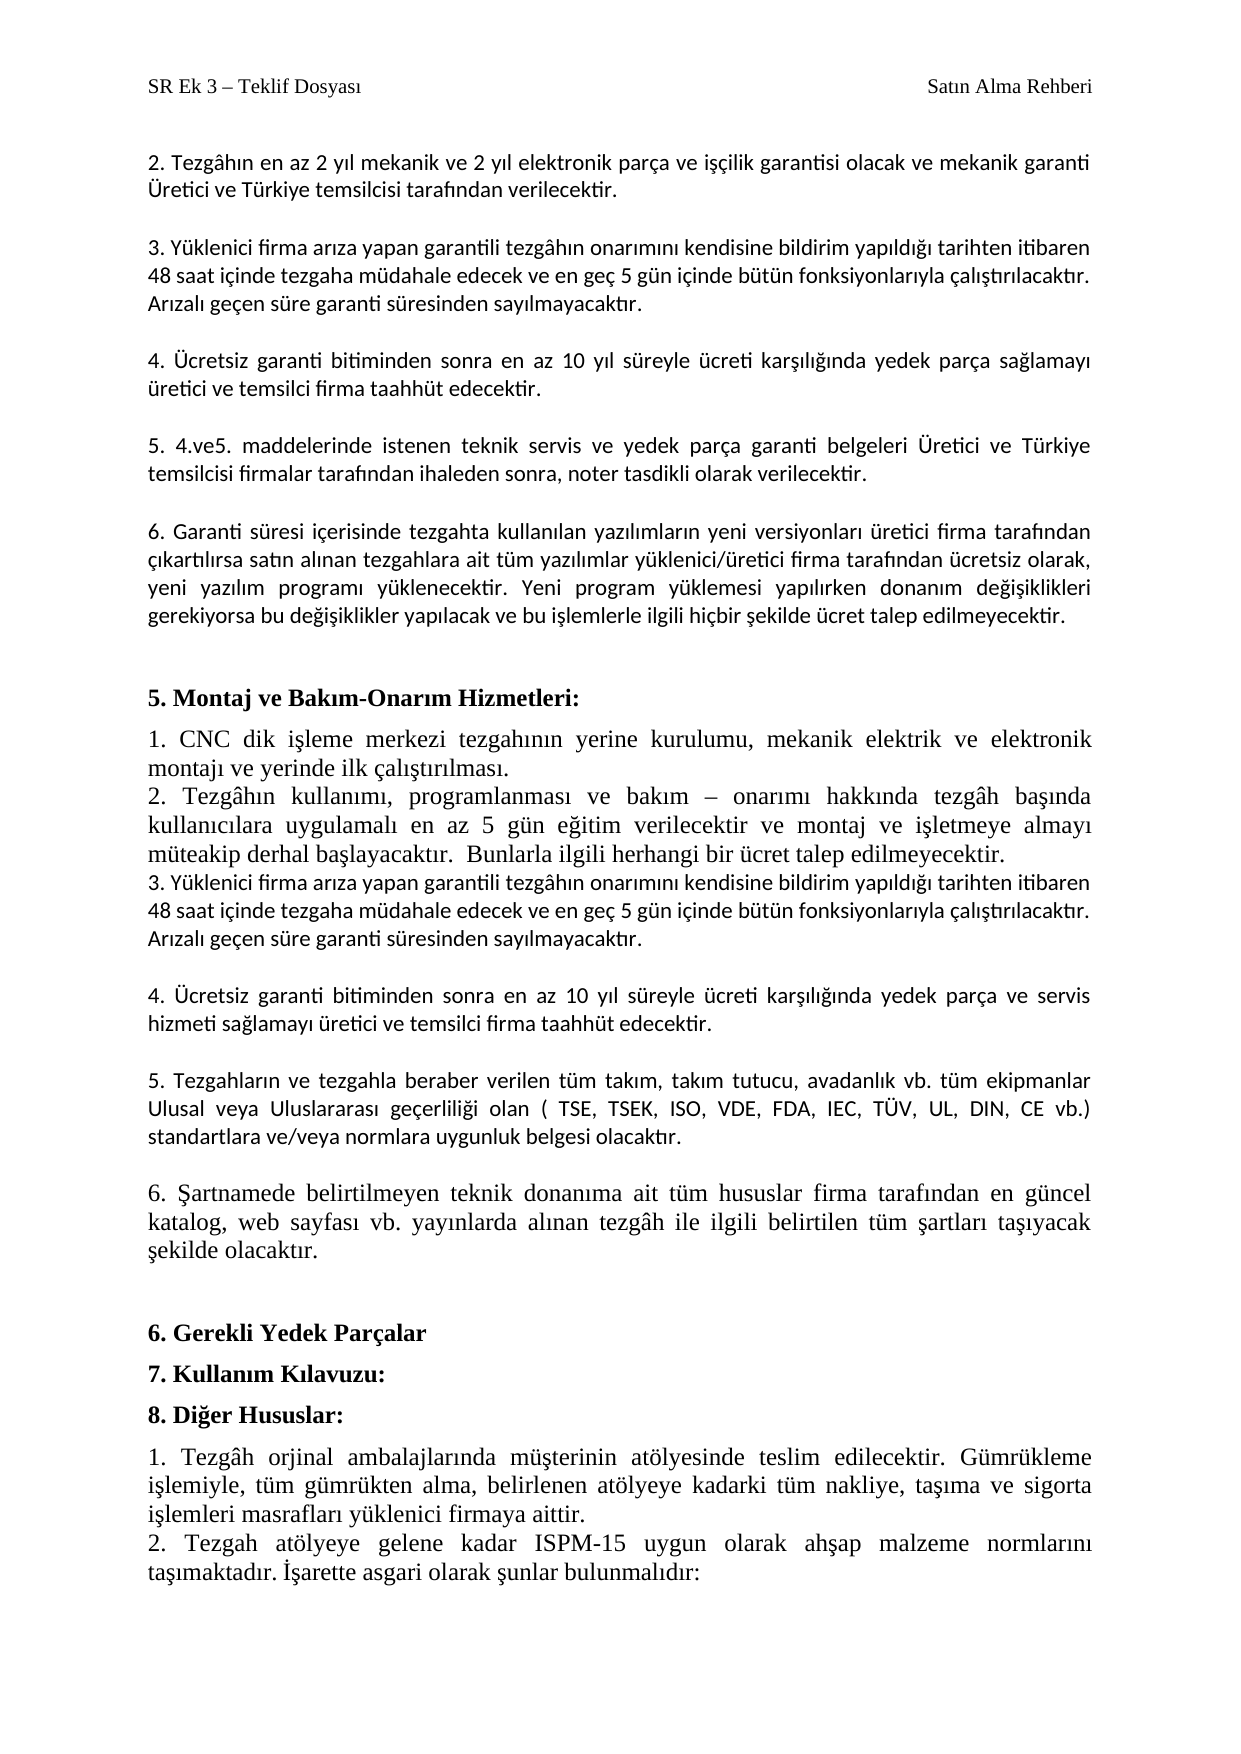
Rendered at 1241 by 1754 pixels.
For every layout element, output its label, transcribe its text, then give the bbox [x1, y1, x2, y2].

text 5. Montaj ve Bakım-Onarım Hizmetleri: [148, 683, 1093, 711]
text 1. Tezgâh orjinal ambalajlarında müşterinin atölyesinde teslim edilecektir. Gümrükleme işlemiyle, tüm gümrükten alma, belirlenen atölyeye kadarki tüm nakliye, taşıma ve sigorta işlemleri masrafları yüklenici firmaya aittir. [148, 1442, 1093, 1528]
text 4. Ücretsiz garanti bitiminden sonra en az 10 yıl süreyle ücreti karşılığında yedek parça ve servis hizmeti sağlamayı üretici ve temsilci firma taahhüt edecektir. [148, 981, 1093, 1037]
text 5. 4.ve5. maddelerinde istenen teknik servis ve yedek parça garanti belgeleri Üretici ve Türkiye temsilcisi firmalar tarafından ihaleden sonra, noter tasdikli olarak verilecektir. [148, 432, 1093, 488]
text 7. Kullanım Kılavuzu: [148, 1359, 1093, 1388]
text 8. Diğer Hususlar: [148, 1400, 1093, 1429]
text 2. Tezgâhın en az 2 yıl mekanik ve 2 yıl elektronik parça ve işçilik garantisi olacak ve mekanik garanti Üretici ve Türkiye temsilcisi tarafından verilecektir. [148, 148, 1093, 204]
text 1. CNC dik işleme merkezi tezgahının yerine kurulumu, mekanik elektrik ve elektronik montajı ve yerinde ilk çalıştırılması. [148, 724, 1093, 781]
text 5. Tezgahların ve tezgahla beraber verilen tüm takım, takım tutucu, avadanlık vb. tüm ekipmanlar Ulusal veya Uluslararası geçerliliği olan ( TSE, TSEK, ISO, VDE, FDA, IEC, TÜV, UL, DIN, CE vb.) standartlara ve/veya normlara uygunluk belgesi olacaktır. [148, 1066, 1093, 1150]
text 6. Şartnamede belirtilmeyen teknik donanıma ait tüm hususlar firma tarafından en güncel katalog, web sayfası vb. yayınlarda alınan tezgâh ile ilgili belirtilen tüm şartları taşıyacak şekilde olacaktır. [148, 1178, 1093, 1264]
text 6. Gerekli Yedek Parçalar [148, 1318, 1093, 1347]
text 2. Tezgah atölyeye gelene kadar ISPM-15 uygun olarak ahşap malzeme normlarını taşımaktadır. İşarette asgari olarak şunlar bulunmalıdır: [148, 1528, 1093, 1585]
text 6. Garanti süresi içerisinde tezgahta kullanılan yazılımların yeni versiyonları üretici firma tarafından çıkartılırsa satın alınan tezgahlara ait tüm yazılımlar yüklenici/üretici firma tarafından ücretsiz olarak, yeni yazılım programı yüklenecektir. Yeni program yüklemesi yapılırken donanım değişiklikleri gerekiyorsa bu değişiklikler yapılacak ve bu işlemlerle ilgili hiçbir şekilde ücret talep edilmeyecektir. [148, 517, 1093, 629]
text 3. Yüklenici firma arıza yapan garantili tezgâhın onarımını kendisine bildirim yapıldığı tarihten itibaren 48 saat içinde tezgaha müdahale edecek ve en geç 5 gün içinde bütün fonksiyonlarıyla çalıştırılacaktır. Arızalı geçen süre garanti süresinden sayılmayacaktır. [148, 868, 1093, 952]
text 4. Ücretsiz garanti bitiminden sonra en az 10 yıl süreyle ücreti karşılığında yedek parça sağlamayı üretici ve temsilci firma taahhüt edecektir. [148, 346, 1093, 402]
text 2. Tezgâhın kullanımı, programlanması ve bakım – onarımı hakkında tezgâh başında kullanıcılara uygulamalı en az 5 gün eğitim verilecektir ve montaj ve işletmeye almayı müteakip derhal başlayacaktır. Bunlarla ilgili herhangi bir ücret talep edilmeyecektir. [148, 781, 1093, 868]
text 3. Yüklenici firma arıza yapan garantili tezgâhın onarımını kendisine bildirim yapıldığı tarihten itibaren 48 saat içinde tezgaha müdahale edecek ve en geç 5 gün içinde bütün fonksiyonlarıyla çalıştırılacaktır. Arızalı geçen süre garanti süresinden sayılmayacaktır. [148, 233, 1093, 317]
